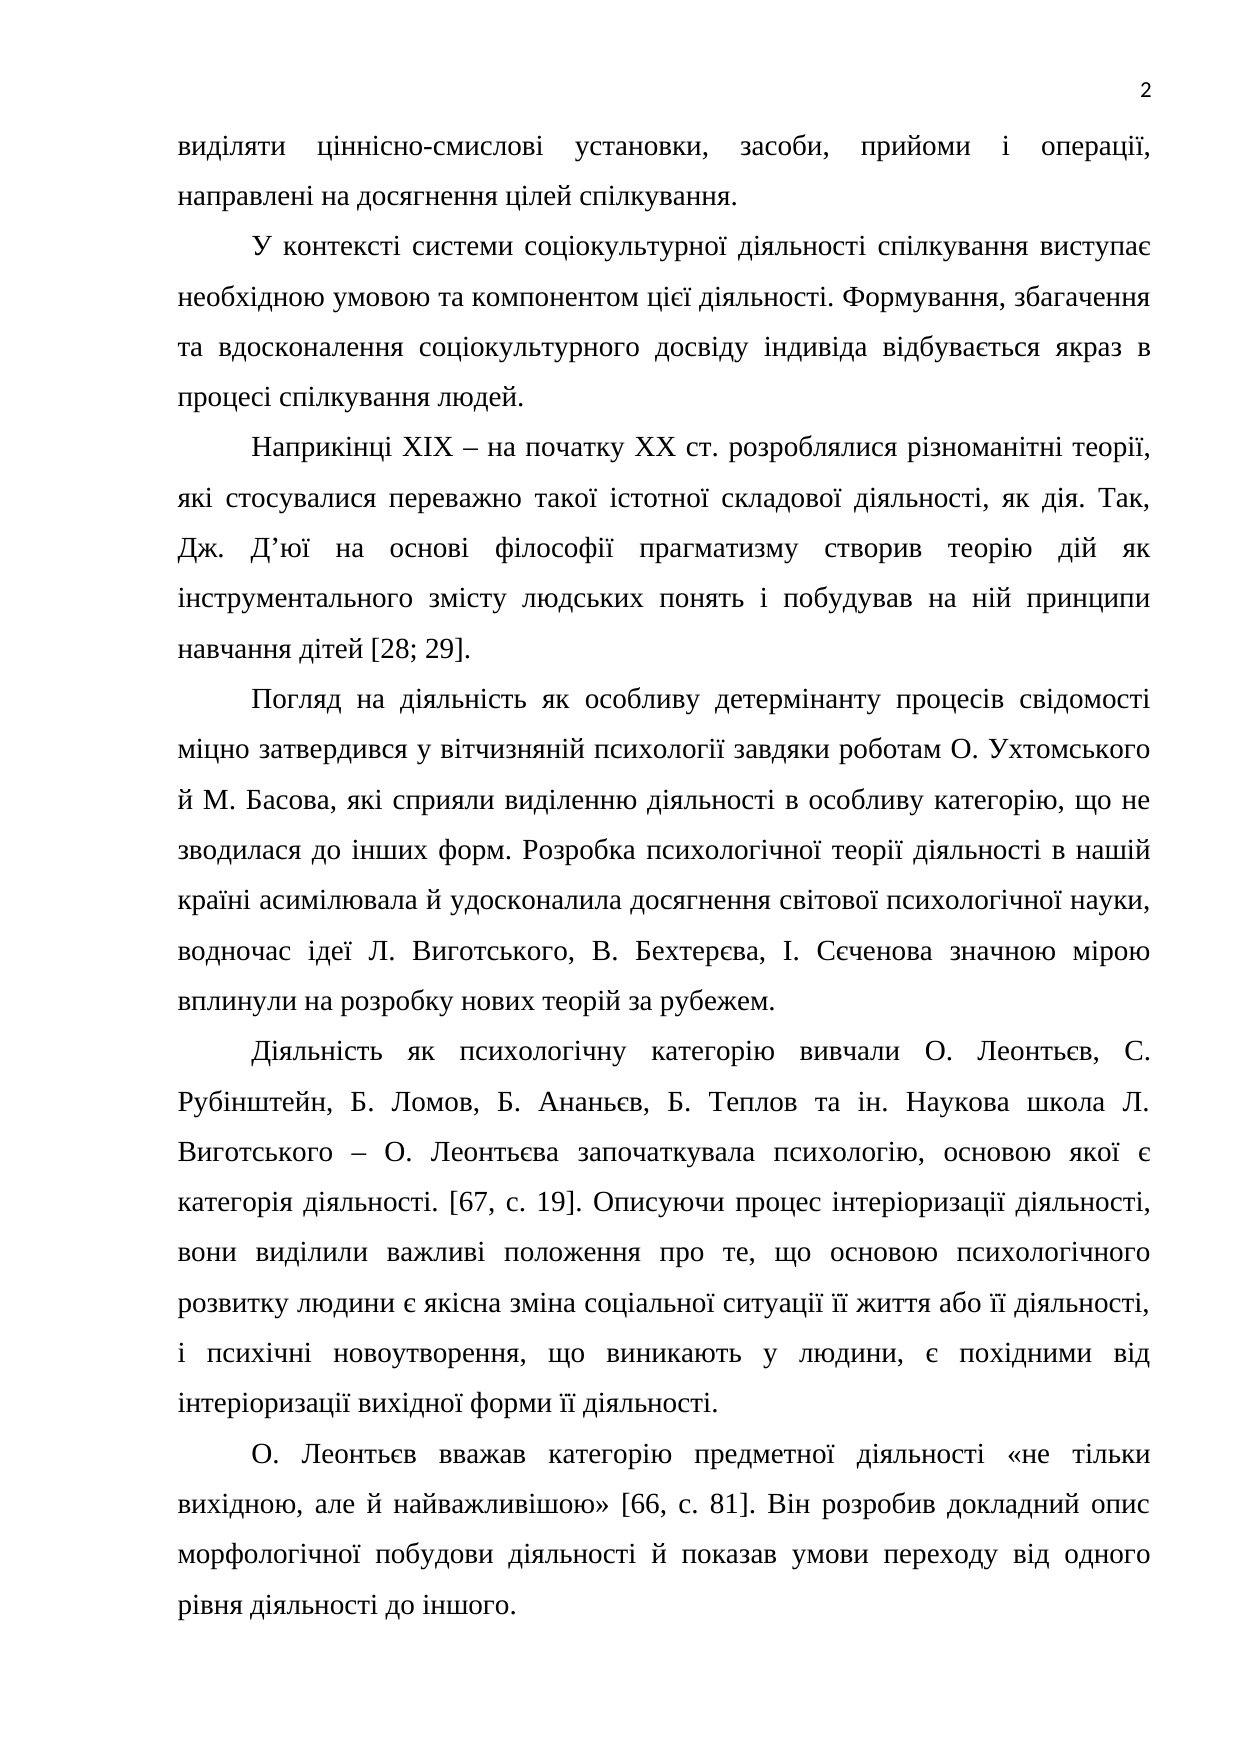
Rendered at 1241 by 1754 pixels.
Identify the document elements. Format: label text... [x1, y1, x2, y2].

text Погляд на діяльність як особливу детермінанту процесів свідомості міцно затвердився у вітчизняній психології завдяки роботам О. Ухтомського й М. Басова, які сприяли виділенню діяльності в особливу категорію, що не зводилася до інших форм. Розробка психологічної теорії діяльності в нашій країні асимілювала й удосконалила досягнення світової психологічної науки, водночас ідеї Л. Виготського, В. Бехтерєва, І. Сєченова значною мірою вплинули на розробку нових теорій за рубежем. [177, 681, 1152, 1017]
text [177, 128, 1152, 212]
text О. Леонтьєв вважав категорію предметної діяльності «не тільки вихідною, але й найважливішою» [66, с. 81]. Він розробив докладний опис морфологічної побудови діяльності й показав умови переходу від одного рівня діяльності до іншого. [177, 1436, 1152, 1620]
text Діяльність як психологічну категорію вивчали О. Леонтьєв, С. Рубінштейн, Б. Ломов, Б. Ананьєв, Б. Теплов та ін. Наукова школа Л. Виготського – О. Леонтьєва започаткувала психологію, основою якої є категорія діяльності. [67, с. 19]. Описуючи процес інтеріоризації діяльності, вони виділили важливі положення про те, що основою психологічного розвитку людини є якісна зміна соціальної ситуації її життя або її діяльності, і психічні новоутворення, що виникають у людини, є похідними від інтеріоризації вихідної форми її діяльності. [177, 1033, 1152, 1419]
text У контексті системи соціокультурної діяльності спілкування виступає необхідною умовою та компонентом цієї діяльності. Формування, збагачення та вдосконалення соціокультурного досвіду індивіда відбувається якраз в процесі спілкування людей. [177, 228, 1152, 413]
text Наприкінці XIX – на початку XX ст. розроблялися різноманітні теорії, які стосувалися переважно такої істотної складової діяльності, як дія. Так, Дж. Д’юї на основі філософії прагматизму створив теорію дій як інструментального змісту людських понять і побудував на ній принципи навчання дітей [28; 29]. [177, 429, 1152, 664]
